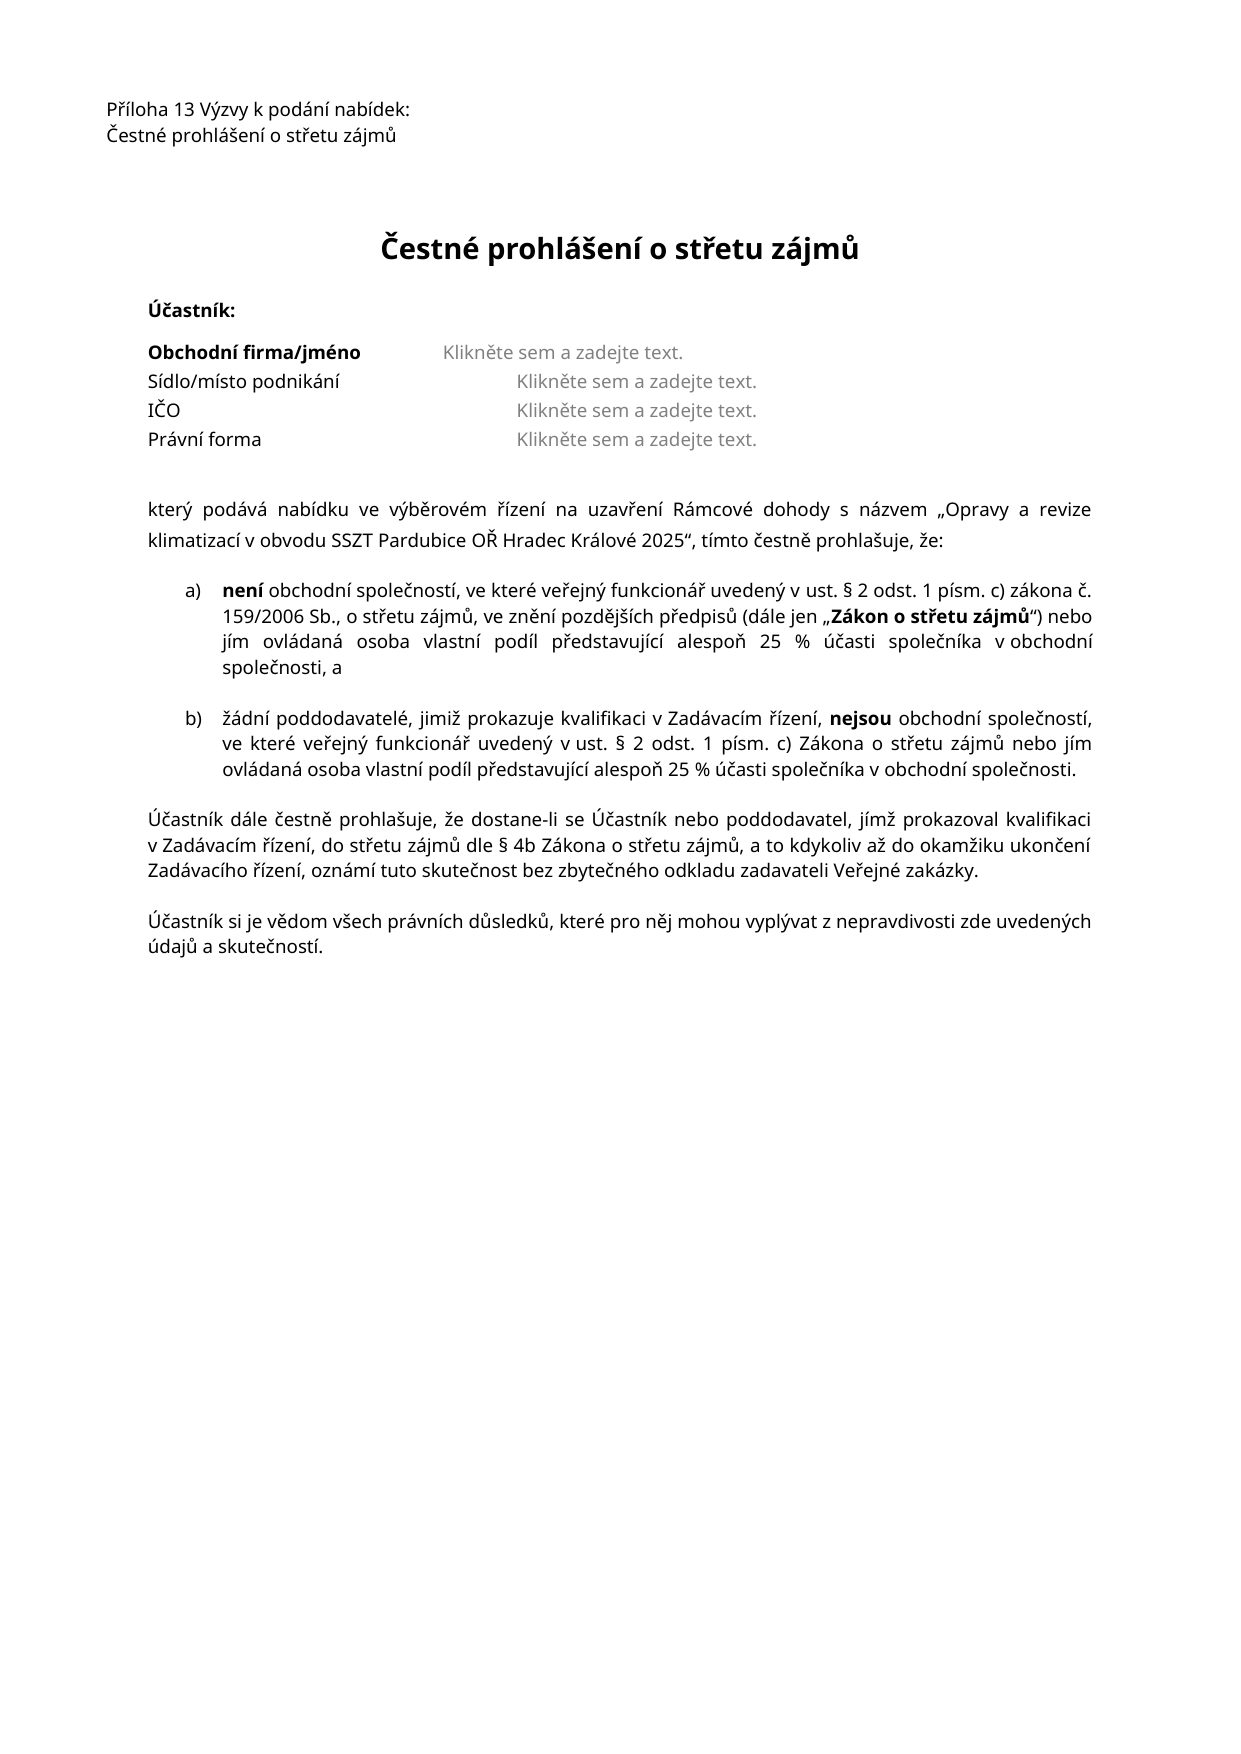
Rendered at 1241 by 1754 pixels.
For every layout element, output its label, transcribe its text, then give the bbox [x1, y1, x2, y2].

text Účastník: [148, 293, 1093, 324]
text Obchodní firma/jméno [148, 336, 1093, 365]
list není obchodní společností, ve které veřejný funkcionář uvedený v ust. § 2 odst. 1 písm. c) zákona č. 159/2006 Sb., o střetu zájmů, ve znění pozdějších předpisů (dále jen „Zákon o střetu zájmů“) nebo jím ovládaná osoba vlastní podíl představující alespoň 25 % účasti společníka v obchodní společnosti, a [185, 578, 1093, 680]
list žádní poddodavatelé, jimiž prokazuje kvalifikaci v Zadávacím řízení, nejsou obchodní společností, ve které veřejný funkcionář uvedený v ust. § 2 odst. 1 písm. c) Zákona o střetu zájmů nebo jím ovládaná osoba vlastní podíl představující alespoň 25 % účasti společníka v obchodní společnosti. [185, 705, 1093, 781]
text Účastník si je vědom všech právních důsledků, které pro něj mohou vyplývat z nepravdivosti zde uvedených údajů a skutečností. [148, 908, 1093, 959]
text Právní forma [148, 423, 1093, 452]
text Sídlo/místo podnikání [148, 365, 1093, 394]
text IČO [148, 394, 1093, 423]
title Čestné prohlášení o střetu zájmů [148, 228, 1093, 268]
text Účastník dále čestně prohlašuje, že dostane-li se Účastník nebo poddodavatel, jímž prokazoval kvalifikaci v Zadávacím řízení, do střetu zájmů dle § 4b Zákona o střetu zájmů, a to kdykoliv až do okamžiku ukončení Zadávacího řízení, oznámí tuto skutečnost bez zbytečného odkladu zadavateli Veřejné zakázky. [148, 806, 1093, 883]
text který podává nabídku ve výběrovém řízení na uzavření Rámcové dohody s názvem „Opravy a revize klimatizací v obvodu SSZT Pardubice OŘ Hradec Králové 2025“, tímto čestně prohlašuje, že: [148, 490, 1093, 553]
